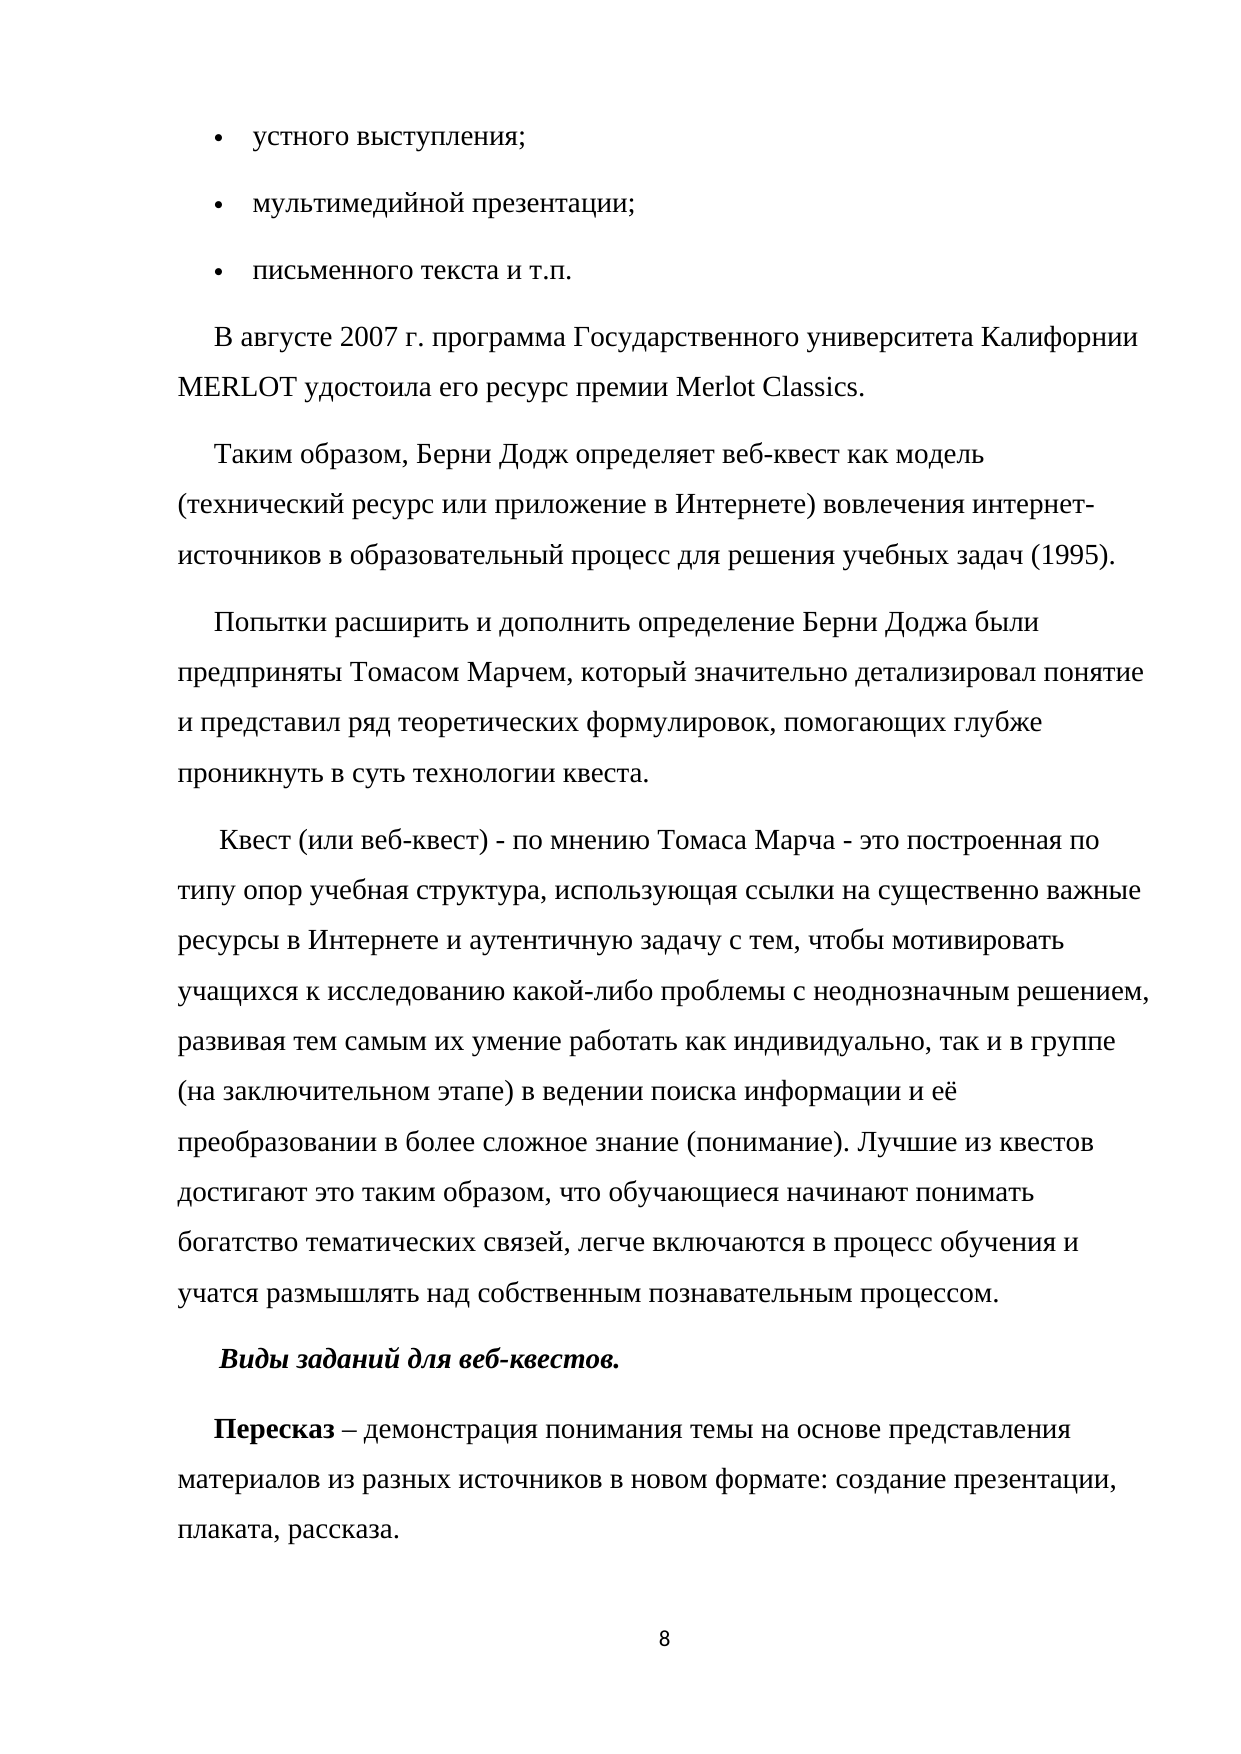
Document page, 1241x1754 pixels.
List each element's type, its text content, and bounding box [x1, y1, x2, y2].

list письменного текста и т.п. [215, 252, 1152, 286]
text Попытки расширить и дополнить определение Берни Доджа были предприняты Томасом Марчем, который значительно детализировал понятие и представил ряд теоретических формулировок, помогающих глубже проникнуть в суть технологии квеста. [177, 604, 1152, 788]
text Таким образом, Берни Додж определяет веб-квест как модель (технический ресурс или приложение в Интернете) вовлечения интернет-источников в образовательный процесс для решения учебных задач (1995). [177, 436, 1152, 571]
list устного выступления; [215, 118, 1152, 152]
text Виды заданий для веб-квестов. [177, 1342, 1152, 1375]
text В августе 2007 г. программа Государственного университета Калифорнии MERLOT удостоила его ресурс премии Merlot Classics. [177, 319, 1152, 403]
text Пересказ – демонстрация понимания темы на основе представления материалов из разных источников в новом формате: создание презентации, плаката, рассказа. [177, 1411, 1152, 1545]
list мультимедийной презентации; [215, 185, 1152, 219]
text Квест (или веб-квест) - по мнению Томаса Марча - это построенная по типу опор учебная структура, использующая ссылки на существенно важные ресурсы в Интернете и аутентичную задачу с тем, чтобы мотивировать учащихся к исследованию какой-либо проблемы с неоднозначным решением, развивая тем самым их умение работать как индивидуально, так и в группе (на заключительном этапе) в ведении поиска информации и её преобразовании в более сложное знание (понимание). Лучшие из квестов достигают это таким образом, что обучающиеся начинают понимать богатство тематических связей, легче включаются в процесс обучения и учатся размышлять над собственным познавательным процессом. [177, 822, 1152, 1308]
